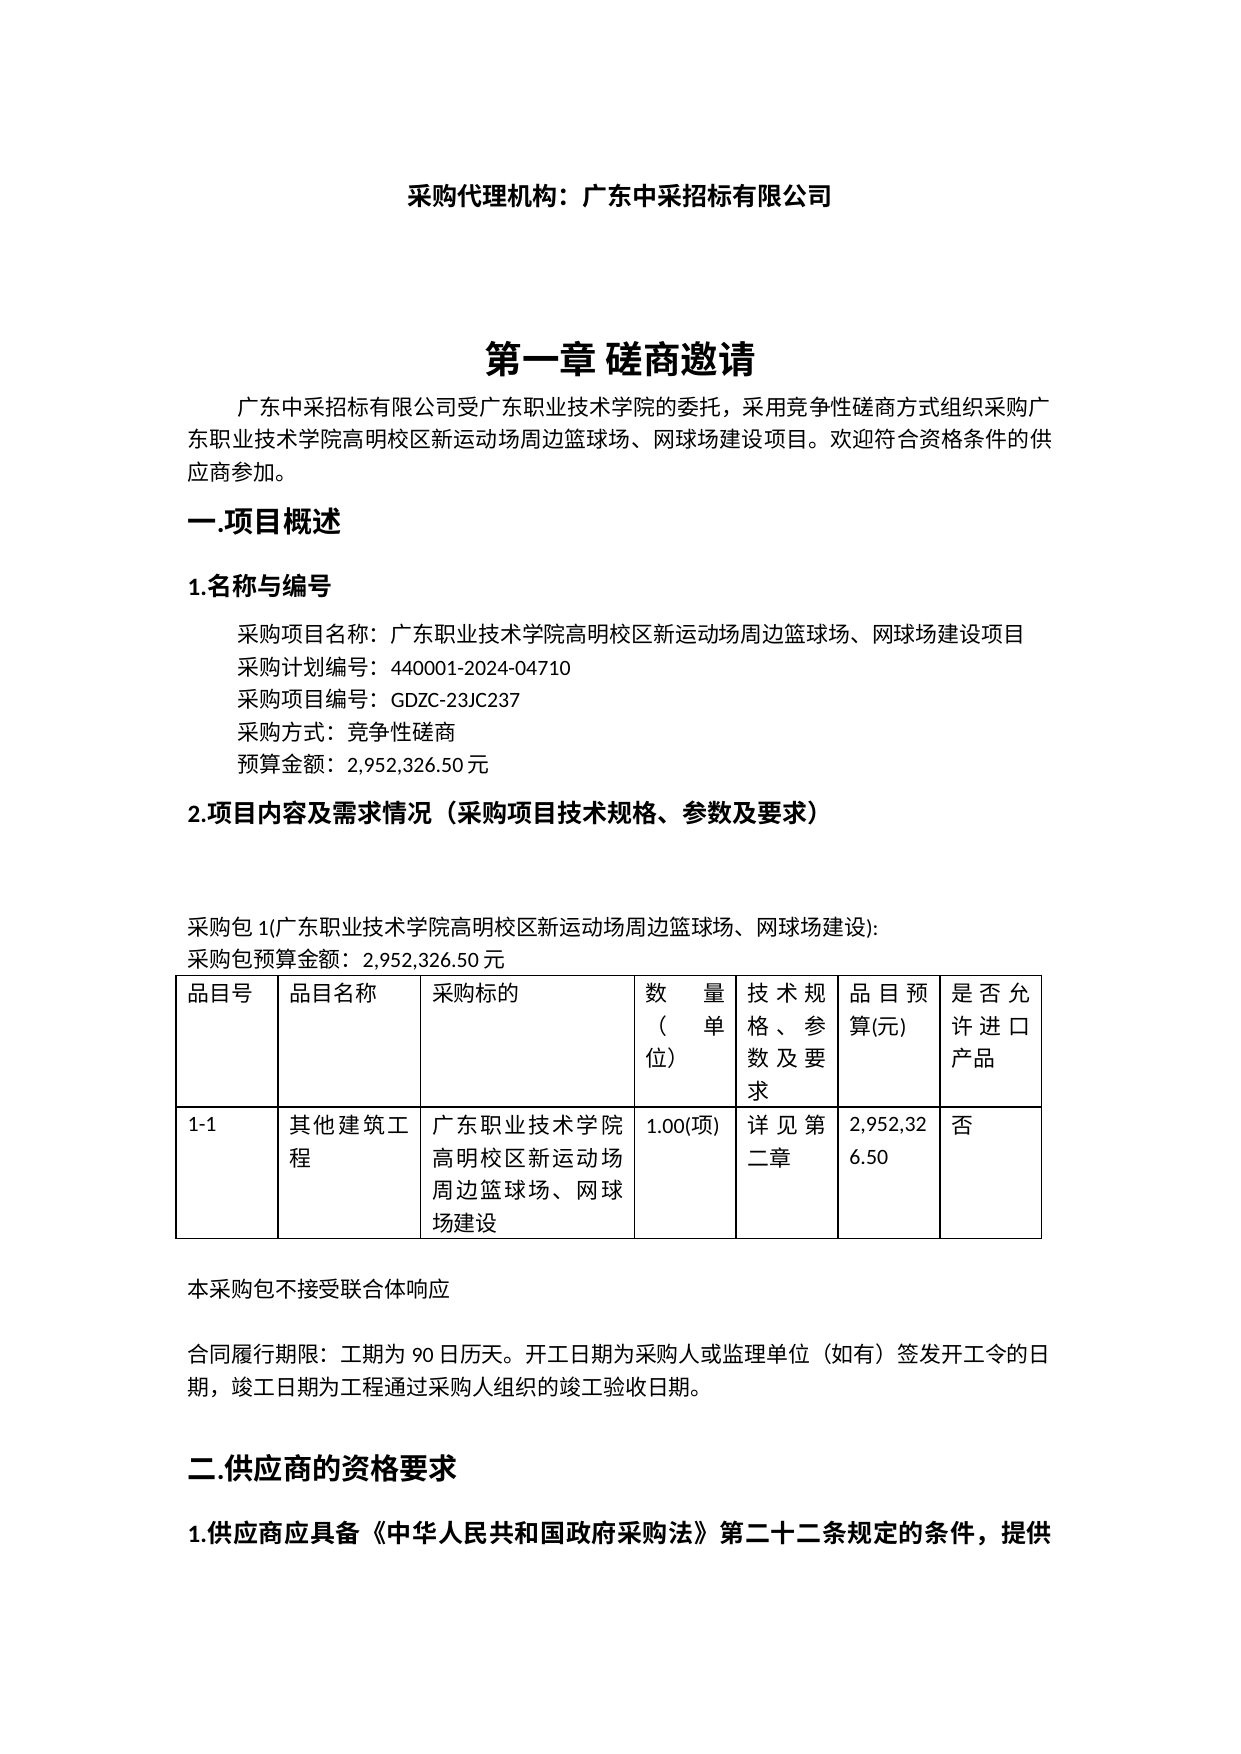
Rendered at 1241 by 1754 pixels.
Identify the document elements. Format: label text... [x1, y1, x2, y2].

text 二.供应商的资格要求 [187, 1434, 1053, 1499]
table_header 品目预算(元) [839, 976, 939, 1106]
text 广东中采招标有限公司受广东职业技术学院的委托，采用竞争性磋商方式组织采购广东职业技术学院高明校区新运动场周边篮球场、网球场建设项目。欢迎符合资格条件的供应商参加。 [187, 389, 1053, 487]
table_cell 详见第二章 [737, 1108, 837, 1238]
table_header 是否允许进口产品 [941, 976, 1041, 1106]
text 2.项目内容及需求情况（采购项目技术规格、参数及要求） [187, 779, 1053, 844]
text 采购项目名称：广东职业技术学院高明校区新运动场周边篮球场、网球场建设项目 [187, 617, 1053, 649]
table_cell 2,952,326.50 [839, 1108, 939, 1238]
text 本采购包不接受联合体响应 [187, 1272, 1053, 1304]
text 一.项目概述 [187, 487, 1053, 552]
table_header 品目名称 [279, 976, 420, 1106]
text 采购包1(广东职业技术学院高明校区新运动场周边篮球场、网球场建设): [187, 909, 1053, 942]
table_cell 广东职业技术学院高明校区新运动场周边篮球场、网球场建设 [421, 1108, 634, 1238]
table_header 数量（单位） [635, 976, 735, 1106]
text 1.名称与编号 [187, 552, 1053, 617]
text 合同履行期限：工期为90日历天。开工日期为采购人或监理单位（如有）签发开工令的日期，竣工日期为工程通过采购人组织的竣工验收日期。 [187, 1337, 1053, 1402]
table_header 采购标的 [421, 976, 634, 1106]
text 采购方式：竞争性磋商 [187, 714, 1053, 747]
table_cell 1.00(项) [635, 1108, 735, 1238]
text 采购计划编号：440001-2024-04710 [187, 649, 1053, 682]
table_cell 1-1 [177, 1108, 277, 1238]
table_header 技术规格、参数及要求 [737, 976, 837, 1106]
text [187, 1499, 1053, 1564]
text 采购代理机构：广东中采招标有限公司 [187, 162, 1053, 227]
table_cell 否 [941, 1108, 1041, 1238]
text 采购包预算金额：2,952,326.50元 [187, 942, 1053, 974]
table_header 品目号 [177, 976, 277, 1106]
text 第一章 磋商邀请 [187, 324, 1053, 389]
text 采购项目编号：GDZC-23JC237 [187, 682, 1053, 714]
text 预算金额：2,952,326.50元 [187, 747, 1053, 779]
table_cell 其他建筑工程 [279, 1108, 420, 1238]
